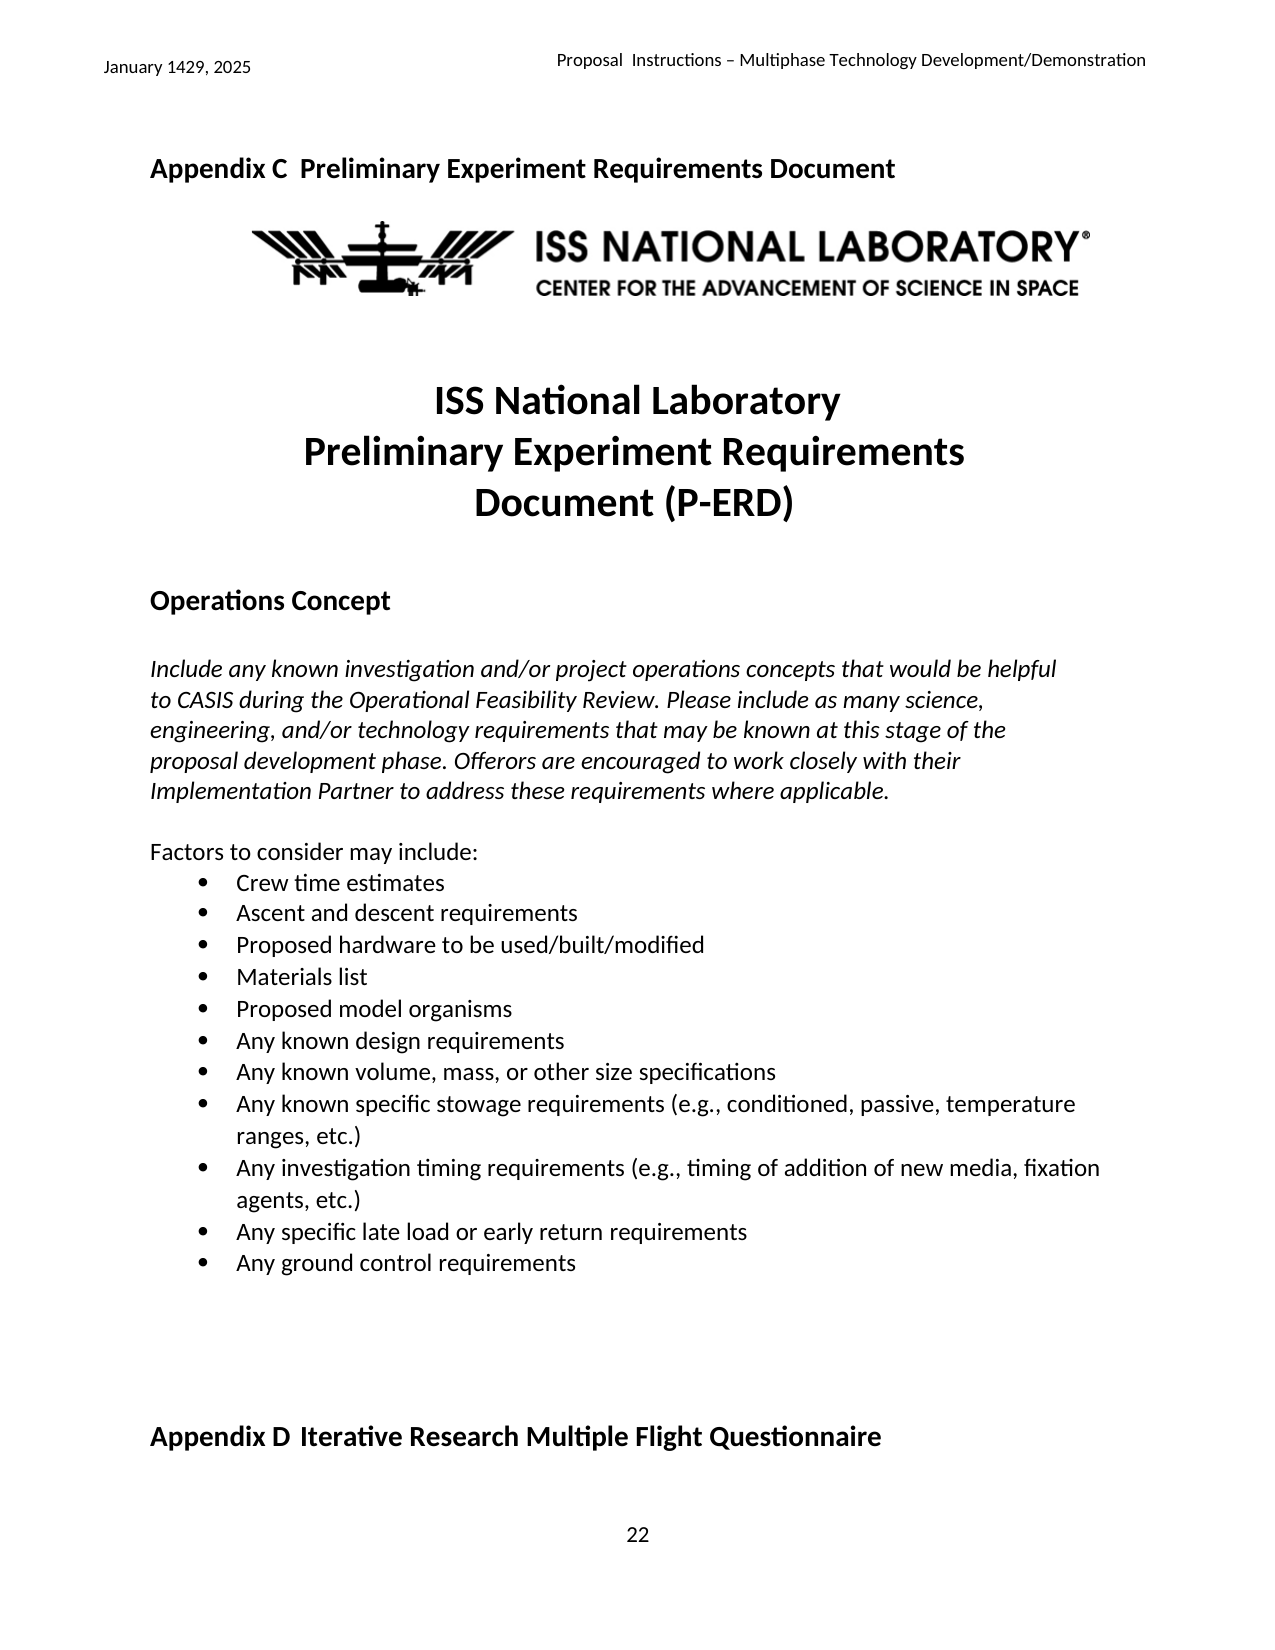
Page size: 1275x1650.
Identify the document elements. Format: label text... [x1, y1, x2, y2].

list Any known volume, mass, or other size specifications [199, 1055, 1125, 1087]
list Preliminary Experiment Requirements Document [150, 150, 1125, 221]
list Proposed model organisms [199, 992, 1125, 1024]
list Crew time estimates [199, 867, 1125, 897]
picture [251, 221, 1090, 296]
text Iterative Research Multiple Flight Questionnaire [150, 1418, 1125, 1454]
list Proposed hardware to be used/built/modified [199, 928, 1125, 960]
list Materials list [199, 960, 1125, 992]
text Factors to consider may include: [150, 836, 1125, 867]
list Ascent and descent requirements [199, 897, 1125, 928]
list Any known specific stowage requirements (e.g., conditioned, passive, temperature ranges, etc.) [199, 1087, 1125, 1151]
text Include any known investigation and/or project operations concepts that would be helpful to CASIS during the Operational Feasibility Review. Please include as many science, engineering, and/or technology requirements that may be known at this stage of the proposal development phase. Offerors are encouraged to work closely with their Implementation Partner to address these requirements where applicable. [150, 653, 1074, 806]
list Any ground control requirements [199, 1246, 1125, 1278]
list Any specific late load or early return requirements [199, 1215, 1125, 1246]
text Operations Concept [150, 582, 1125, 617]
text Document (P-ERD) [239, 476, 1030, 527]
list Any investigation timing requirements (e.g., timing of addition of new media, fixation agents, etc.) [199, 1151, 1125, 1215]
text ISS National Laboratory [150, 374, 1125, 425]
text Preliminary Experiment Requirements [239, 425, 1030, 476]
list Any known design requirements [199, 1024, 1125, 1055]
